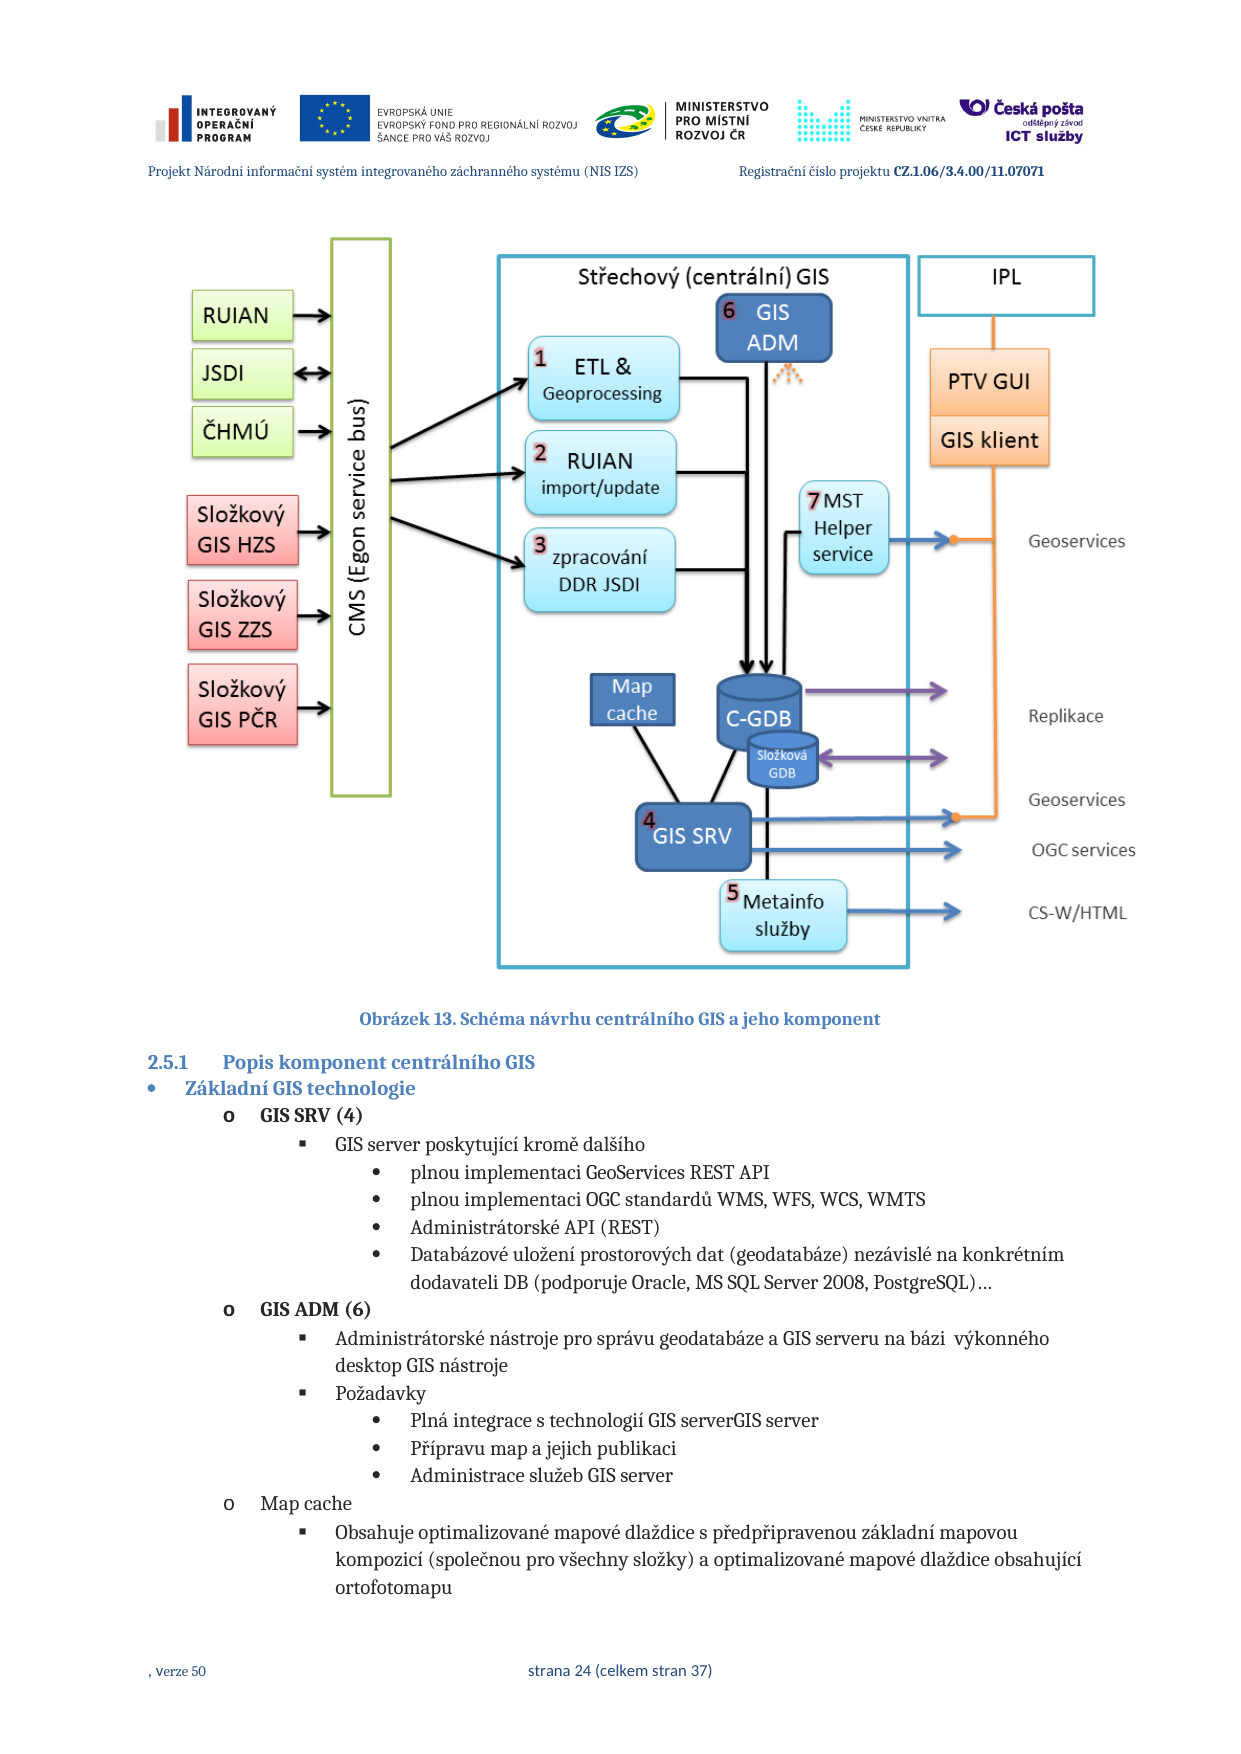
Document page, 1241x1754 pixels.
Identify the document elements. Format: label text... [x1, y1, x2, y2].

list Plná integrace s technologií GIS serverGIS server [373, 1409, 1092, 1433]
list Administrátorské API (REST) [373, 1215, 1092, 1239]
picture [147, 86, 1091, 152]
list plnou implementaci GeoServices REST API [373, 1160, 1092, 1184]
list Map cache [223, 1492, 1092, 1517]
list plnou implementaci OGC standardů WMS, WFS, WCS, WMTS [373, 1188, 1092, 1212]
subtitle Popis komponent centrálního GIS [148, 1051, 1092, 1075]
list Přípravu map a jejich publikaci [373, 1437, 1092, 1461]
list Obsahuje optimalizované mapové dlaždice s předpřipravenou základní mapovou kompozicí (společnou pro všechny složky) a optimalizované mapové dlaždice obsahující ortofotomapu [298, 1520, 1092, 1599]
picture [147, 230, 1152, 984]
list GIS server poskytující kromě dalšího [298, 1133, 1092, 1157]
list Administrátorské nástroje pro správu geodatabáze a GIS serveru na bázi výkonného desktop GIS nástroje [298, 1327, 1092, 1378]
list Požadavky [298, 1382, 1092, 1406]
list Základní GIS technologie [148, 1077, 1092, 1101]
list Databázové uložení prostorových dat (geodatabáze) nezávislé na konkrétním dodavateli DB (podporuje Oracle, MS SQL Server 2008, PostgreSQL)… [373, 1243, 1092, 1294]
list GIS SRV (4) [223, 1104, 1092, 1129]
list GIS ADM (6) [223, 1298, 1092, 1323]
list Administrace služeb GIS server [373, 1464, 1092, 1488]
